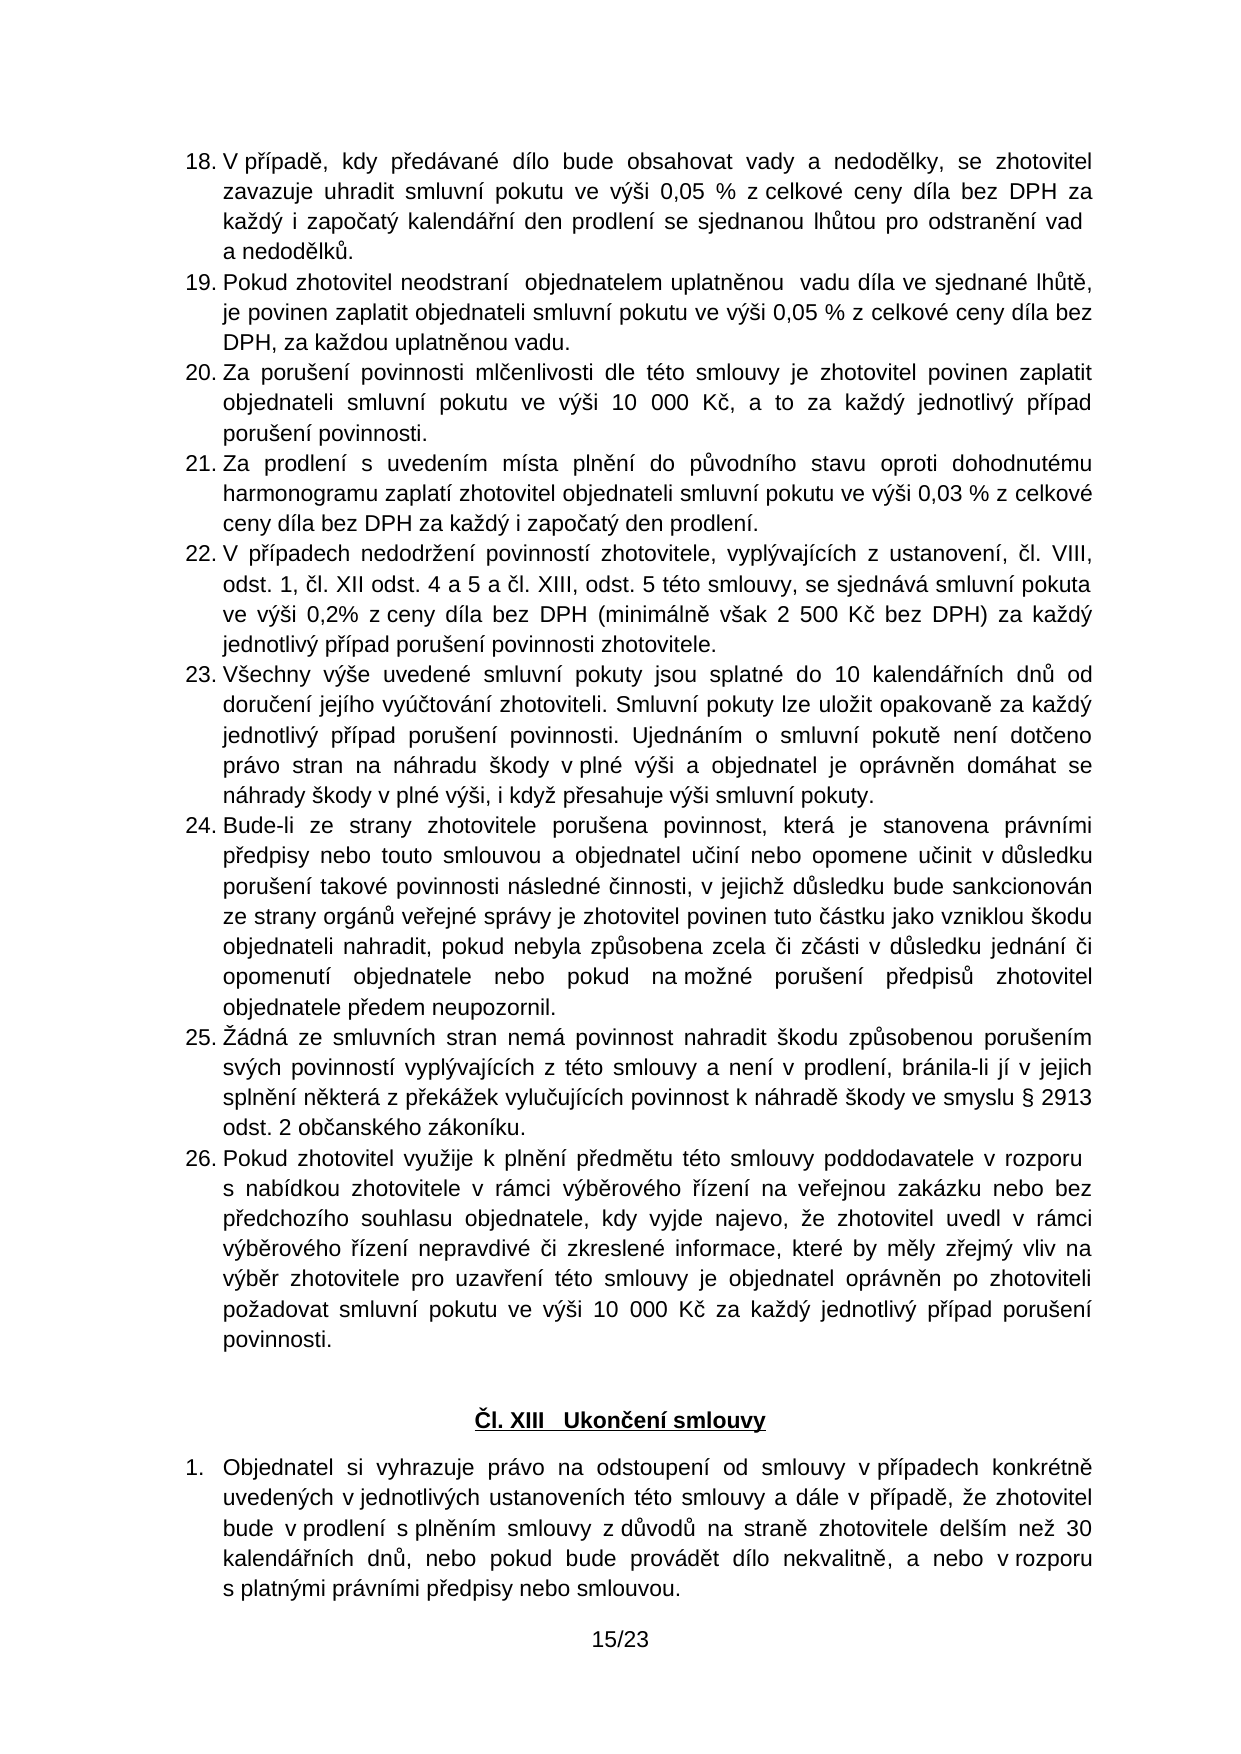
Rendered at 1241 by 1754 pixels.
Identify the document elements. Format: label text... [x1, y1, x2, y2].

list Žádná ze smluvních stran nemá povinnost nahradit škodu způsobenou porušením svých povinností vyplývajících z této smlouvy a není v prodlení, bránila-li jí v jejich splnění některá z překážek vylučujících povinnost k náhradě škody ve smyslu § 2913 odst. 2 občanského zákoníku. [185, 1024, 1093, 1141]
list Všechny výše uvedené smluvní pokuty jsou splatné do 10 kalendářních dnů od doručení jejího vyúčtování zhotoviteli. Smluvní pokuty lze uložit opakovaně za každý jednotlivý případ porušení povinnosti. Ujednáním o smluvní pokutě není dotčeno právo stran na náhradu škody v plné výši a objednatel je oprávněn domáhat se náhrady škody v plné výši, i když přesahuje výši smluvní pokuty. [185, 661, 1093, 808]
list Bude-li ze strany zhotovitele porušena povinnost, která je stanovena právními předpisy nebo touto smlouvou a objednatel učiní nebo opomene učinit v důsledku porušení takové povinnosti následné činnosti, v jejichž důsledku bude sankcionován ze strany orgánů veřejné správy je zhotovitel povinen tuto částku jako vzniklou škodu objednateli nahradit, pokud nebyla způsobena zcela či zčásti v důsledku jednání či opomenutí objednatele nebo pokud na možné porušení předpisů zhotovitel objednatele předem neupozornil. [185, 812, 1093, 1020]
list V případě, kdy předávané dílo bude obsahovat vady a nedodělky, se zhotovitel zavazuje uhradit smluvní pokutu ve výši 0,05 % z celkové ceny díla bez DPH za každý i započatý kalendářní den prodlení se sjednanou lhůtou pro odstranění vad a nedodělků. [185, 148, 1093, 264]
list Pokud zhotovitel neodstraní objednatelem uplatněnou vadu díla ve sjednané lhůtě, je povinen zaplatit objednateli smluvní pokutu ve výši 0,05 % z celkové ceny díla bez DPH, za každou uplatněnou vadu. [185, 268, 1093, 355]
list V případech nedodržení povinností zhotovitele, vyplývajících z ustanovení, čl. VIII, odst. 1, čl. XII odst. 4 a 5 a čl. XIII, odst. 5 této smlouvy, se sjednává smluvní pokuta ve výši 0,2% z ceny díla bez DPH (minimálně však 2 500 Kč bez DPH) za každý jednotlivý případ porušení povinnosti zhotovitele. [185, 540, 1093, 657]
list Pokud zhotovitel využije k plnění předmětu této smlouvy poddodavatele v rozporu s nabídkou zhotovitele v rámci výběrového řízení na veřejnou zakázku nebo bez předchozího souhlasu objednatele, kdy vyjde najevo, že zhotovitel uvedl v rámci výběrového řízení nepravdivé či zkreslené informace, které by měly zřejmý vliv na výběr zhotovitele pro uzavření této smlouvy je objednatel oprávněn po zhotoviteli požadovat smluvní pokutu ve výši 10 000 Kč za každý jednotlivý případ porušení povinnosti. [185, 1144, 1093, 1352]
list Objednatel si vyhrazuje právo na odstoupení od smlouvy v případech konkrétně uvedených v jednotlivých ustanoveních této smlouvy a dále v případě, že zhotovitel bude v prodlení s plněním smlouvy z důvodů na straně zhotovitele delším než 30 kalendářních dnů, nebo pokud bude provádět dílo nekvalitně, a nebo v rozporu s platnými právními předpisy nebo smlouvou. [185, 1454, 1093, 1601]
list Za prodlení s uvedením místa plnění do původního stavu oproti dohodnutému harmonogramu zaplatí zhotovitel objednateli smluvní pokutu ve výši 0,03 % z celkové ceny díla bez DPH za každý i započatý den prodlení. [185, 450, 1093, 536]
text Čl. XIII Ukončení smlouvy [148, 1407, 1093, 1433]
list Za porušení povinnosti mlčenlivosti dle této smlouvy je zhotovitel povinen zaplatit objednateli smluvní pokutu ve výši 10 000 Kč, a to za každý jednotlivý případ porušení povinnosti. [185, 359, 1093, 446]
